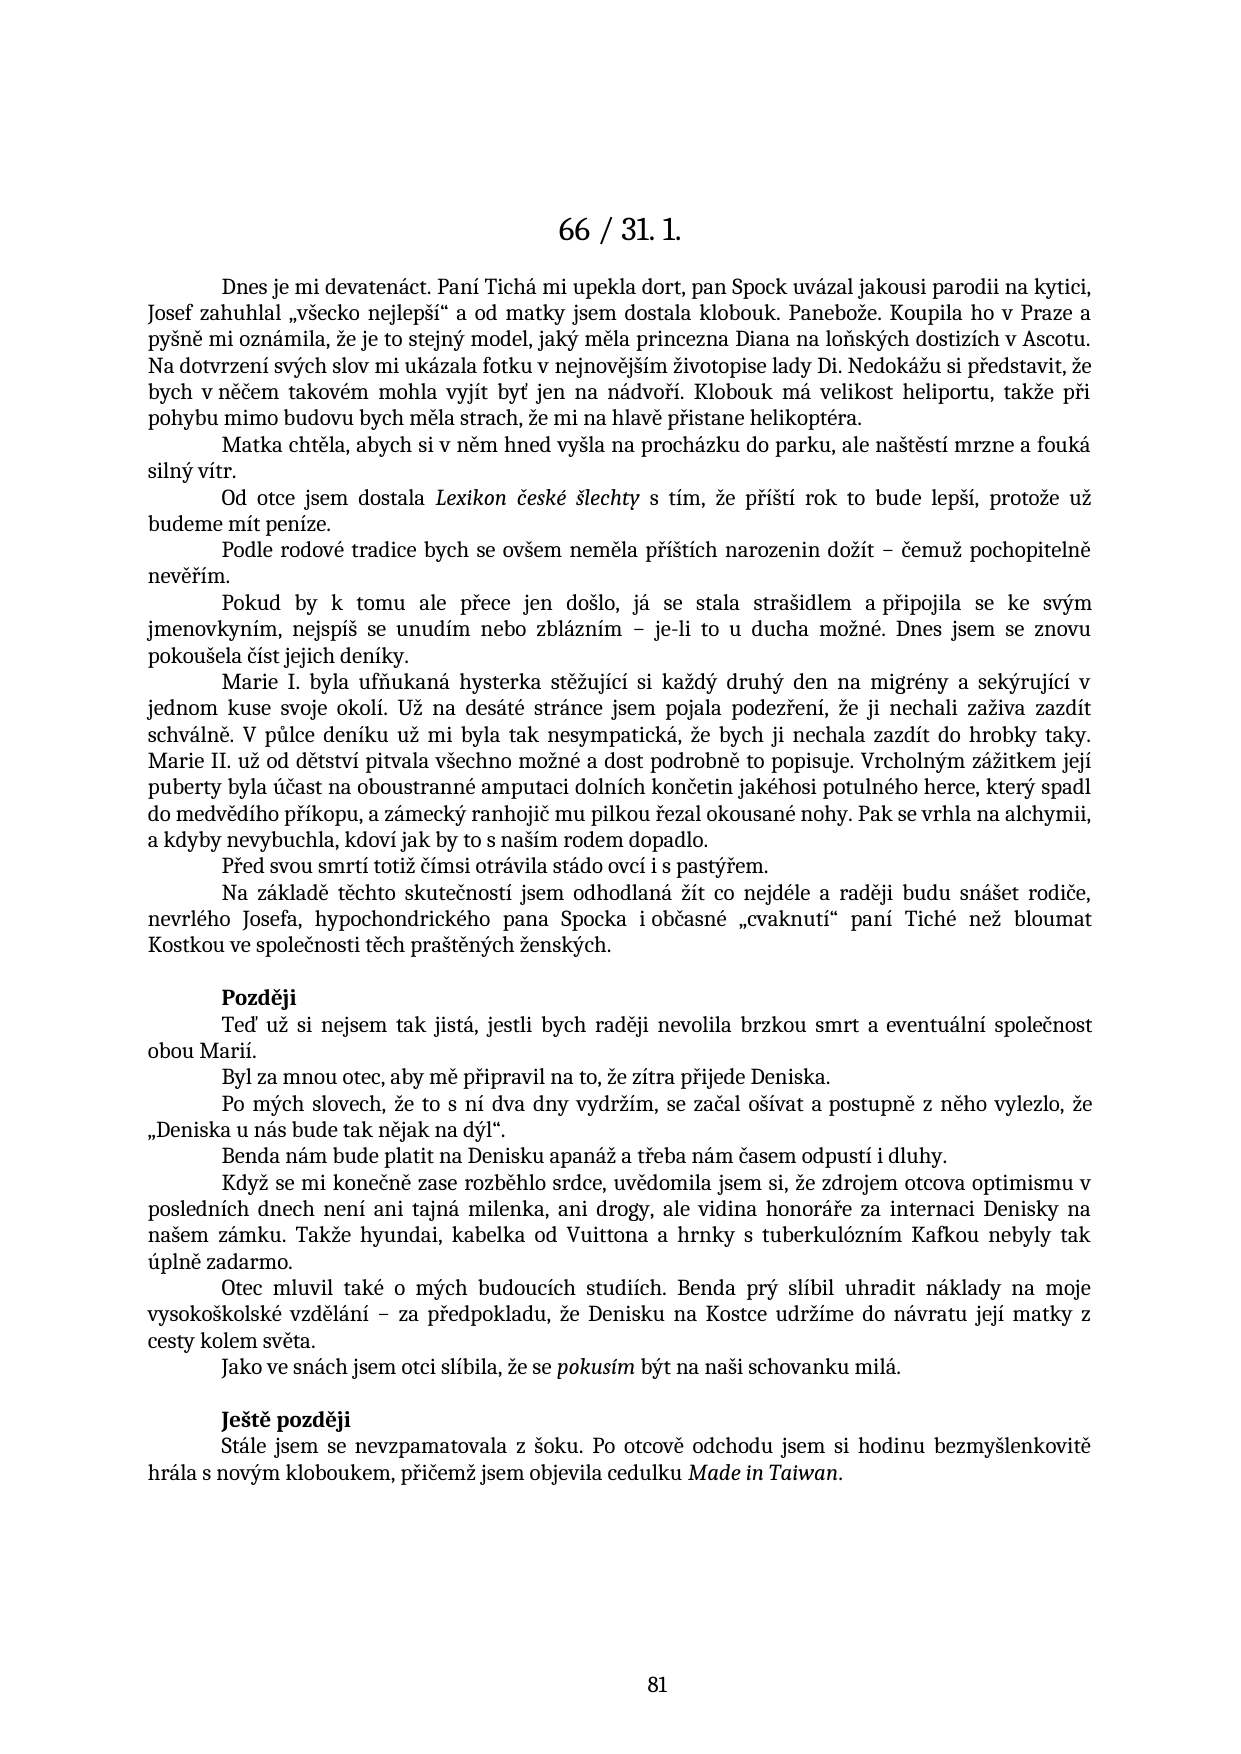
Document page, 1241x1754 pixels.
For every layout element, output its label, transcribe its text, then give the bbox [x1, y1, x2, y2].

text Matka chtěla, abych si v něm hned vyšla na procházku do parku, ale naštěstí mrzne a fouká silný vítr. [148, 432, 1093, 484]
text Dnes je mi devatenáct. Paní Tichá mi upekla dort, pan Spock uvázal jakousi parodii na kytici, Josef zahuhlal „všecko nejlepší“ a od matky jsem dostala klobouk. Panebože. Koupila ho v Praze a pyšně mi oznámila, že je to stejný model, jaký měla princezna Diana na loňských dostizích v Ascotu. Na dotvrzení svých slov mi ukázala fotku v nejnovějším životopise lady Di. Nedokážu si představit, že bych v něčem takovém mohla vyjít byť jen na nádvoří. Klobouk má velikost heliportu, takže při pohybu mimo budovu bych měla strach, že mi na hlavě přistane helikoptéra. [148, 273, 1093, 432]
text Od otce jsem dostala Lexikon české šlechty s tím, že příští rok to bude lepší, protože už budeme mít peníze. [148, 484, 1093, 537]
text Před svou smrtí totiž čímsi otrávila stádo ovcí i s pastýřem. [148, 853, 1093, 879]
text Později [148, 985, 1093, 1011]
text Ještě později [148, 1407, 1093, 1433]
text Na základě těchto skutečností jsem odhodlaná žít co nejdéle a raději budu snášet rodiče, nevrlého Josefa, hypochondrického pana Spocka i občasné „cvaknutí“ paní Tiché než bloumat Kostkou ve společnosti těch praštěných ženských. [148, 879, 1093, 959]
text Pokud by k tomu ale přece jen došlo, já se stala strašidlem a připojila se ke svým jmenovkyním, nejspíš se unudím nebo zblázním − je-li to u ducha možné. Dnes jsem se znovu pokoušela číst jejich deníky. [148, 590, 1093, 669]
text Marie I. byla ufňukaná hysterka stěžující si každý druhý den na migrény a sekýrující v jednom kuse svoje okolí. Už na desáté stránce jsem pojala podezření, že ji nechali zaživa zazdít schválně. V půlce deníku už mi byla tak nesympatická, že bych ji nechala zazdít do hrobky taky. Marie II. už od dětství pitvala všechno možné a dost podrobně to popisuje. Vrcholným zážitkem její puberty byla účast na oboustranné amputaci dolních končetin jakéhosi potulného herce, který spadl do medvědího příkopu, a zámecký ranhojič mu pilkou řezal okousané nohy. Pak se vrhla na alchymii, a kdyby nevybuchla, kdoví jak by to s naším rodem dopadlo. [148, 669, 1093, 853]
text Podle rodové tradice bych se ovšem neměla příštích narozenin dožít − čemuž pochopitelně nevěřím. [148, 537, 1093, 590]
text Po mých slovech, že to s ní dva dny vydržím, se začal ošívat a postupně z něho vylezlo, že „Deniska u nás bude tak nějak na dýl“. [148, 1090, 1093, 1143]
text Jako ve snách jsem otci slíbila, že se pokusím být na naši schovanku milá. [148, 1354, 1093, 1380]
text Když se mi konečně zase rozběhlo srdce, uvědomila jsem si, že zdrojem otcova optimismu v posledních dnech není ani tajná milenka, ani drogy, ale vidina honoráře za internaci Denisky na našem zámku. Takže hyundai, kabelka od Vuittona a hrnky s tuberkulózním Kafkou nebyly tak úplně zadarmo. [148, 1169, 1093, 1275]
text Byl za mnou otec, aby mě připravil na to, že zítra přijede Deniska. [148, 1064, 1093, 1090]
text Teď už si nejsem tak jistá, jestli bych raději nevolila brzkou smrt a eventuální společnost obou Marií. [148, 1011, 1093, 1064]
subtitle 66 / 31. 1. [148, 210, 1093, 248]
text Otec mluvil také o mých budoucích studiích. Benda prý slíbil uhradit náklady na moje vysokoškolské vzdělání − za předpokladu, že Denisku na Kostce udržíme do návratu její matky z cesty kolem světa. [148, 1275, 1093, 1354]
text Benda nám bude platit na Denisku apanáž a třeba nám časem odpustí i dluhy. [148, 1143, 1093, 1169]
text Stále jsem se nevzpamatovala z šoku. Po otcově odchodu jsem si hodinu bezmyšlenkovitě hrála s novým kloboukem, přičemž jsem objevila cedulku Made in Taiwan. [148, 1433, 1093, 1486]
